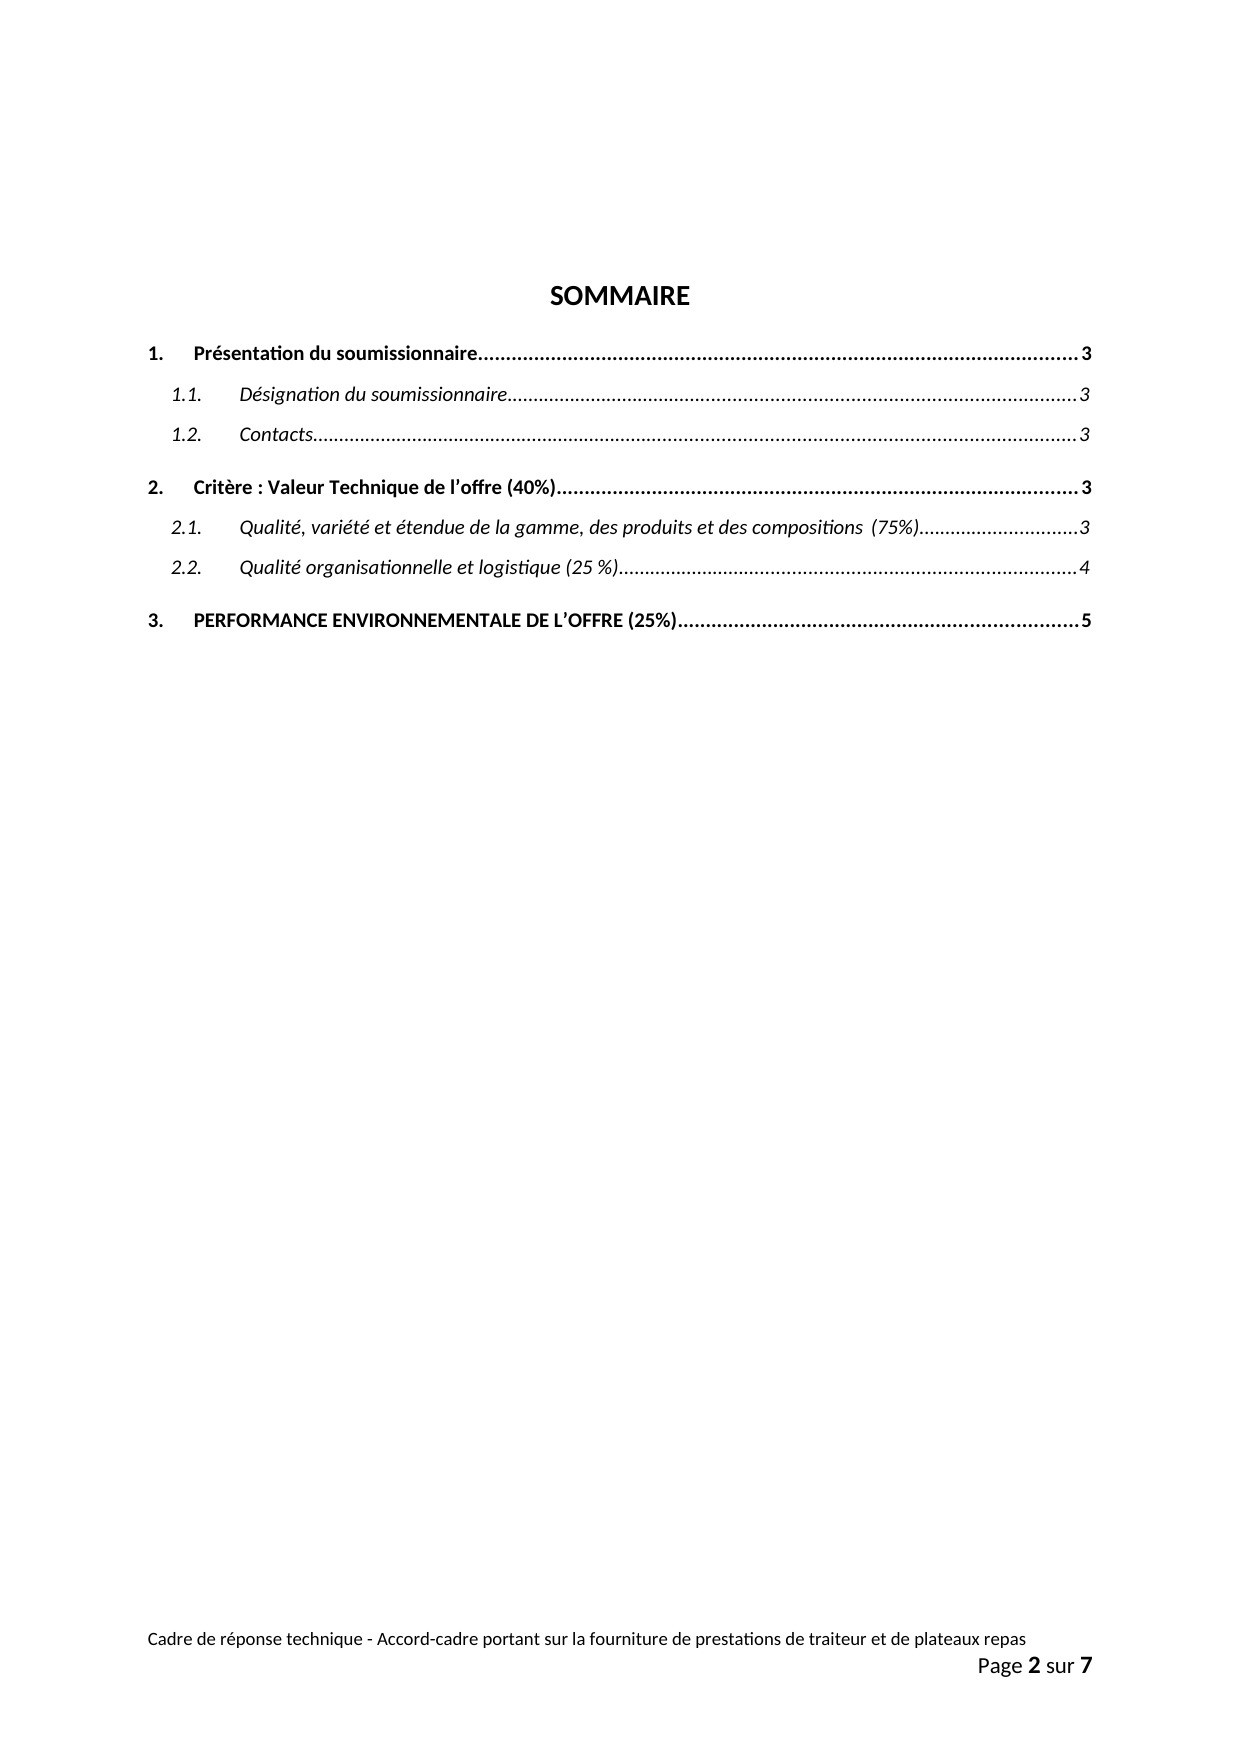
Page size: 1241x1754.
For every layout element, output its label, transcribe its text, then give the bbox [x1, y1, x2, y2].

text 3. PERFORMANCE ENVIRONNEMENTALE DE L’OFFRE (25%) 5 [148, 607, 1093, 633]
text 1.2. Contacts 3 [171, 421, 1093, 446]
text 1.1. Désignation du soumissionnaire 3 [171, 381, 1093, 406]
text 1. Présentation du soumissionnaire 3 [148, 340, 1093, 366]
text SOMMAIRE [148, 277, 1093, 313]
text 2.2. Qualité organisationnelle et logistique (25 %) 4 [171, 554, 1093, 580]
text 2.1. Qualité, variété et étendue de la gamme, des produits et des compositions (75%) 3 [171, 514, 1093, 539]
text 2. Critère : Valeur Technique de l’offre (40%) 3 [148, 474, 1093, 499]
